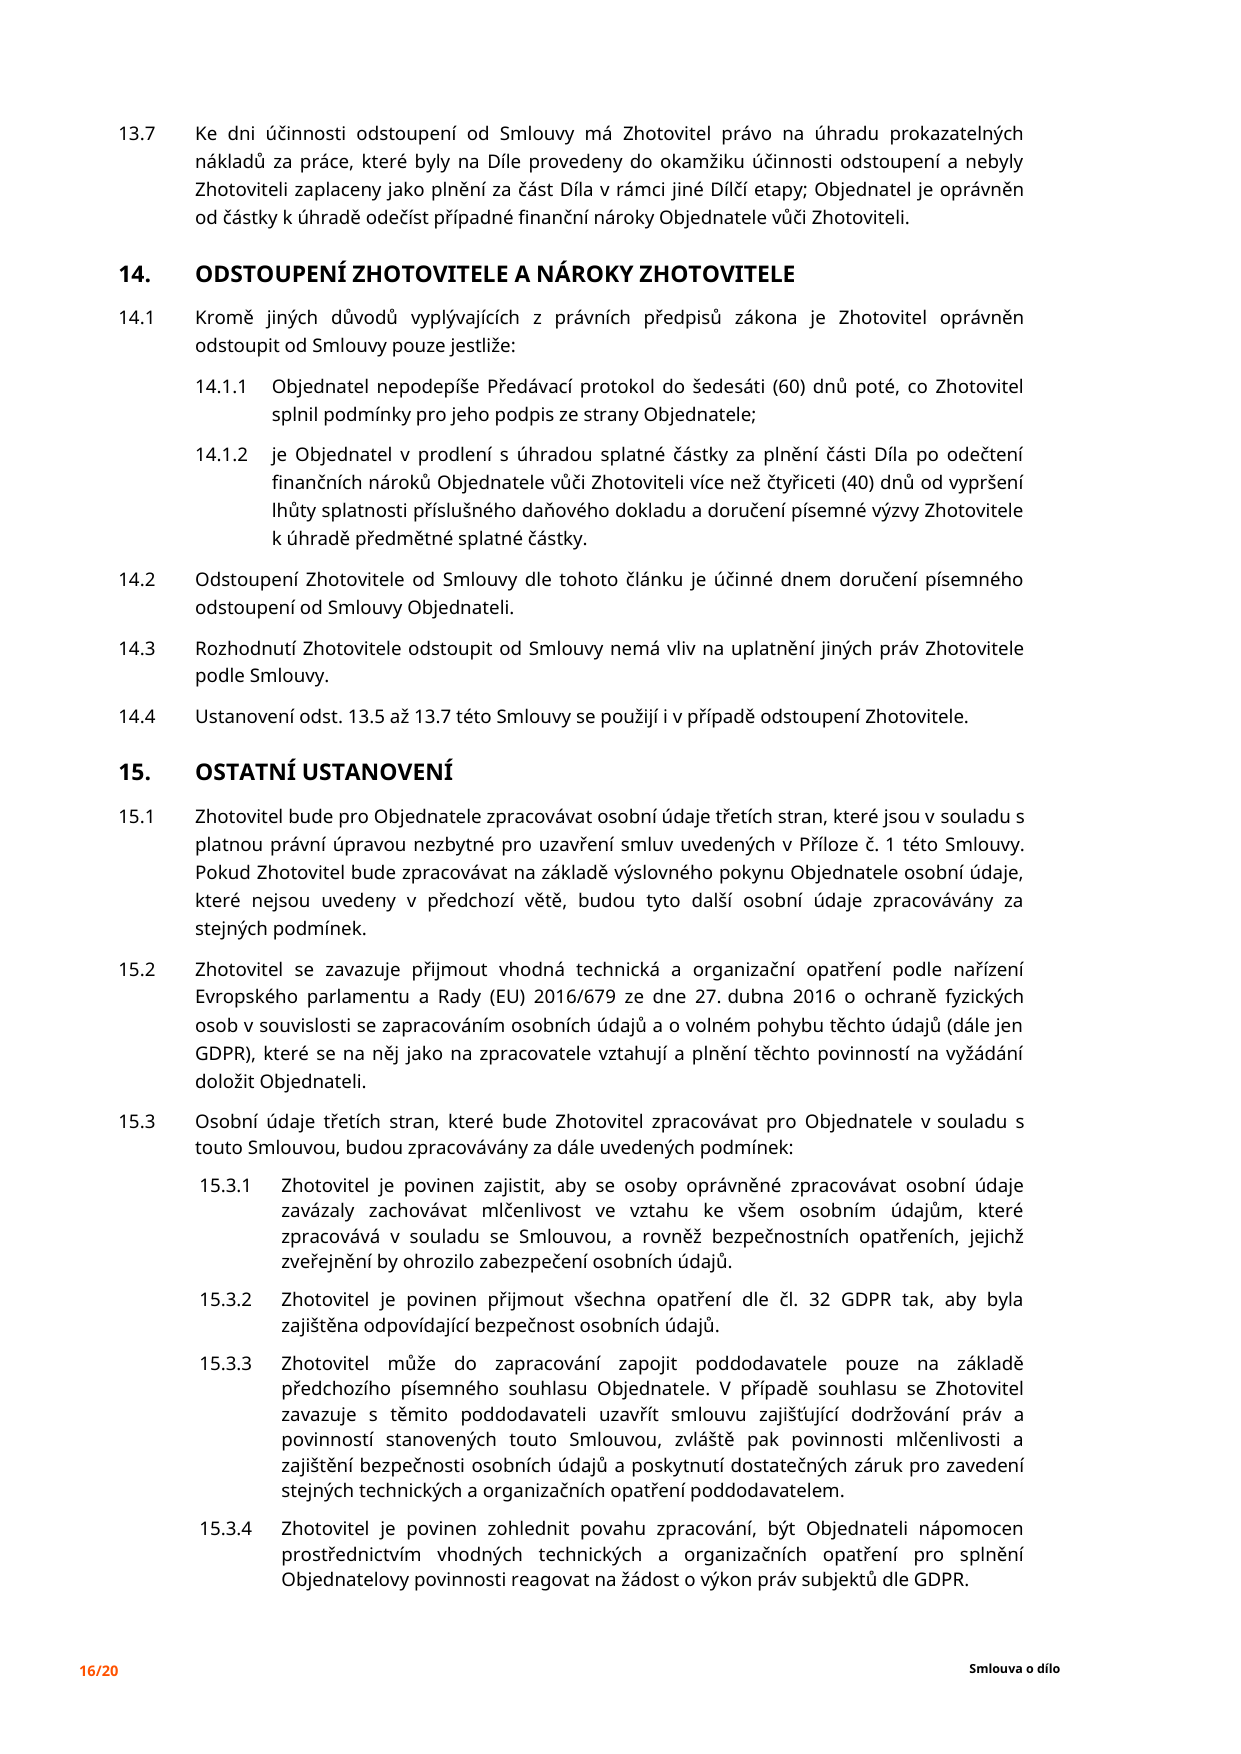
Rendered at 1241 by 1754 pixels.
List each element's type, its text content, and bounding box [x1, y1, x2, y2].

text Odstoupení Zhotovitele od Smlouvy dle tohoto článku je účinné dnem doručení písemného odstoupení od Smlouvy Objednateli. [118, 566, 1024, 620]
text Rozhodnutí Zhotovitele odstoupit od Smlouvy nemá vliv na uplatnění jiných práv Zhotovitele podle Smlouvy. [118, 635, 1024, 688]
text Zhotovitel bude pro Objednatele zpracovávat osobní údaje třetích stran, které jsou v souladu s platnou právní úpravou nezbytné pro uzavření smluv uvedených v Příloze č. 1 této Smlouvy. Pokud Zhotovitel bude zpracovávat na základě výslovného pokynu Objednatele osobní údaje, které nejsou uvedeny v předchozí větě, budou tyto další osobní údaje zpracovávány za stejných podmínek. [118, 803, 1024, 941]
list Zhotovitel je povinen zohlednit povahu zpracování, být Objednateli nápomocen prostřednictvím vhodných technických a organizačních opatření pro splnění Objednatelovy povinnosti reagovat na žádost o výkon práv subjektů dle GDPR. [199, 1516, 1024, 1592]
text Ustanovení odst. 13.5 až 13.7 této Smlouvy se použijí i v případě odstoupení Zhotovitele. [118, 703, 1024, 729]
list Zhotovitel může do zapracování zapojit poddodavatele pouze na základě předchozího písemného souhlasu Objednatele. V případě souhlasu se Zhotovitel zavazuje s těmito poddodavateli uzavřít smlouvu zajišťující dodržování práv a povinností stanovených touto Smlouvou, zvláště pak povinnosti mlčenlivosti a zajištění bezpečnosti osobních údajů a poskytnutí dostatečných záruk pro zavedení stejných technických a organizačních opatření poddodavatelem. [199, 1350, 1024, 1503]
list Zhotovitel je povinen přijmout všechna opatření dle čl. 32 GDPR tak, aby byla zajištěna odpovídající bezpečnost osobních údajů. [199, 1287, 1024, 1338]
text Ke dni účinnosti odstoupení od Smlouvy má Zhotovitel právo na úhradu prokazatelných nákladů za práce, které byly na Díle provedeny do okamžiku účinnosti odstoupení a nebyly Zhotoviteli zaplaceny jako plnění za část Díla v rámci jiné Dílčí etapy; Objednatel je oprávněn od částky k úhradě odečíst případné finanční nároky Objednatele vůči Zhotoviteli. [118, 121, 1024, 230]
text Objednatel nepodepíše Předávací protokol do šedesáti (60) dnů poté, co Zhotovitel splnil podmínky pro jeho podpis ze strany Objednatele; [195, 373, 1024, 427]
text Zhotovitel se zavazuje přijmout vhodná technická a organizační opatření podle nařízení Evropského parlamentu a Rady (EU) 2016/679 ze dne 27. dubna 2016 o ochraně fyzických osob v souvislosti se zapracováním osobních údajů a o volném pohybu těchto údajů (dále jen GDPR), které se na něj jako na zpracovatele vztahují a plnění těchto povinností na vyžádání doložit Objednateli. [118, 956, 1024, 1093]
text je Objednatel v prodlení s úhradou splatné částky za plnění části Díla po odečtení finančních nároků Objednatele vůči Zhotoviteli více než čtyřiceti (40) dnů od vypršení lhůty splatnosti příslušného daňového dokladu a doručení písemné výzvy Zhotovitele k úhradě předmětné splatné částky. [195, 442, 1024, 551]
list Zhotovitel je povinen zajistit, aby se osoby oprávněné zpracovávat osobní údaje zavázaly zachovávat mlčenlivost ve vztahu ke všem osobním údajům, které zpracovává v souladu se Smlouvou, a rovněž bezpečnostních opatřeních, jejichž zveřejnění by ohrozilo zabezpečení osobních údajů. [199, 1172, 1024, 1274]
text Osobní údaje třetích stran, které bude Zhotovitel zpracovávat pro Objednatele v souladu s touto Smlouvou, budou zpracovávány za dále uvedených podmínek: [118, 1108, 1024, 1159]
text OSTATNÍ USTANOVENÍ [118, 756, 1024, 788]
text Kromě jiných důvodů vyplývajících z právních předpisů zákona je Zhotovitel oprávněn odstoupit od Smlouvy pouze jestliže: [118, 304, 1024, 358]
text ODSTOUPENÍ ZHOTOVITELE A NÁROKY ZHOTOVITELE [118, 258, 1024, 289]
